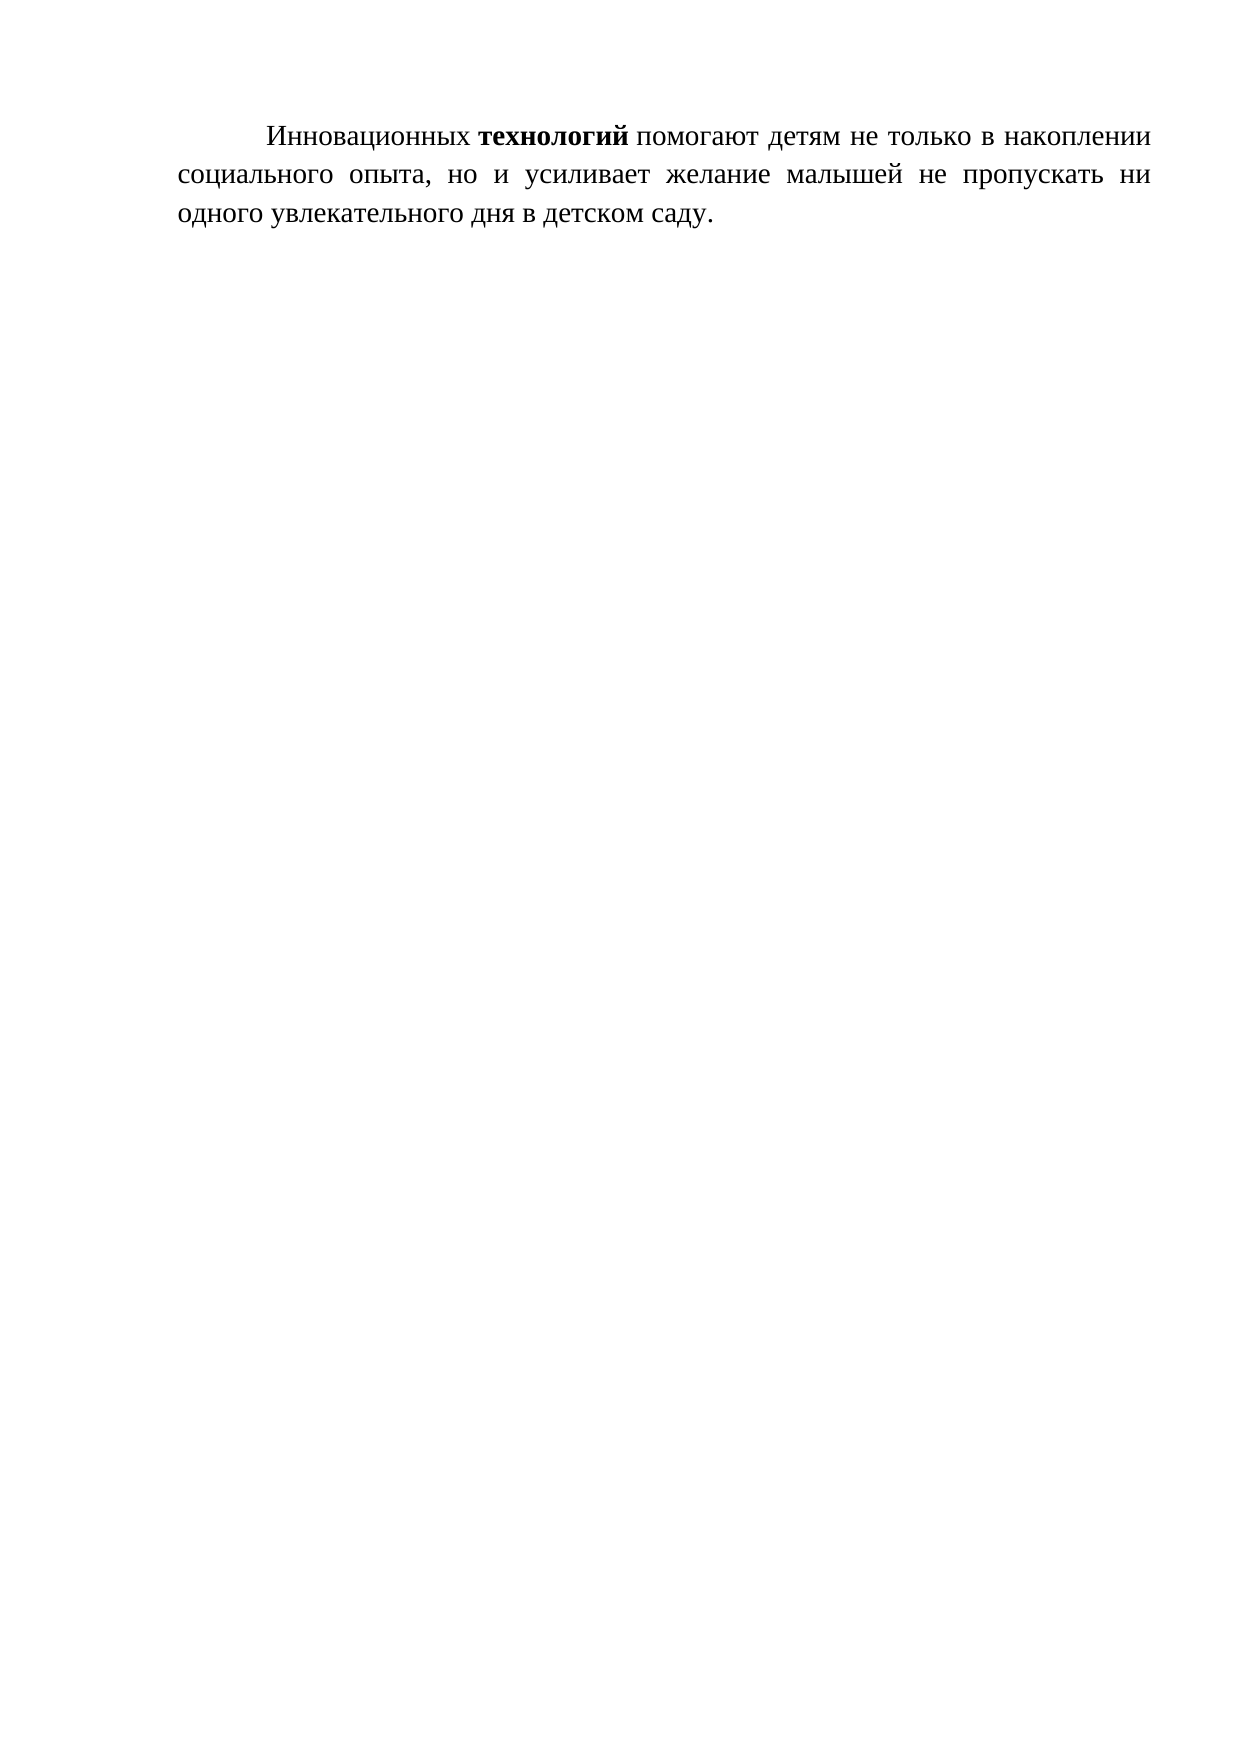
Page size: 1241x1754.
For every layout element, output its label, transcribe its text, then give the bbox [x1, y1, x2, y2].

text Инновационных технологий помогают детям не только в накоплении социального опыта, но и усиливает желание малышей не пропускать ни одного увлекательного дня в детском саду. [177, 118, 1152, 229]
